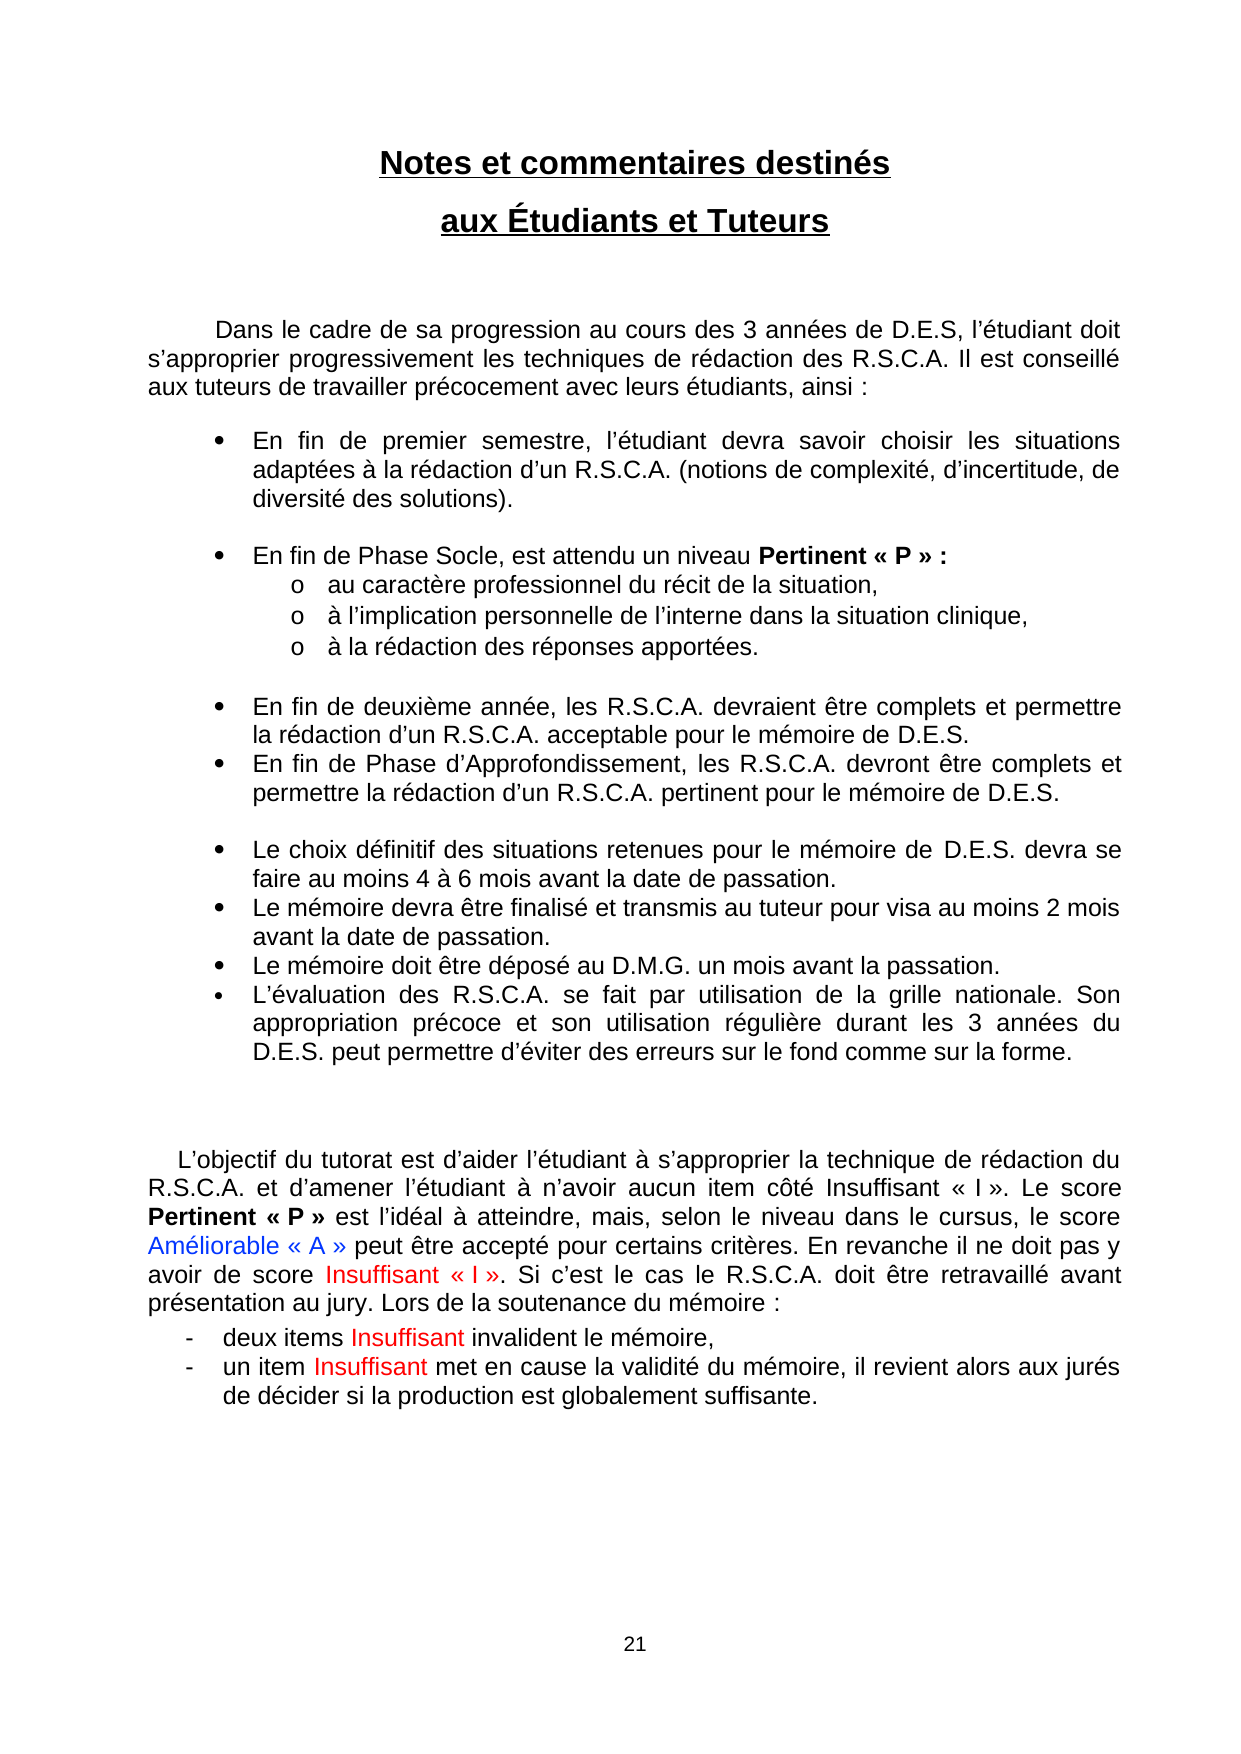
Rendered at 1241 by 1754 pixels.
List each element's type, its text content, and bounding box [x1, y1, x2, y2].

list En fin de Phase Socle, est attendu un niveau Pertinent « P » : [215, 541, 1122, 570]
list à l’implication personnelle de l’interne dans la situation clinique, [290, 601, 1122, 632]
list à la rédaction des réponses apportées. [290, 632, 1122, 663]
text Dans le cadre de sa progression au cours des 3 années de D.E.S, l’étudiant doit s’approprier progressivement les techniques de rédaction des R.S.C.A. Il est conseillé aux tuteurs de travailler précocement avec leurs étudiants, ainsi : [148, 315, 1122, 401]
list Le mémoire devra être finalisé et transmis au tuteur pour visa au moins 2 mois avant la date de passation. [215, 893, 1122, 951]
list En fin de deuxième année, les R.S.C.A. devraient être complets et permettre la rédaction d’un R.S.C.A. acceptable pour le mémoire de D.E.S. [215, 692, 1122, 749]
list L’évaluation des R.S.C.A. se fait par utilisation de la grille nationale. Son appropriation précoce et son utilisation régulière durant les 3 années du D.E.S. peut permettre d’éviter des erreurs sur le fond comme sur la forme. [215, 979, 1122, 1066]
list un item Insuffisant met en cause la validité du mémoire, il revient alors aux jurés de décider si la production est globalement suffisante. [185, 1352, 1122, 1409]
list Le mémoire doit être déposé au D.M.G. un mois avant la passation. [215, 951, 1122, 979]
subtitle Notes et commentaires destinés aux Étudiants et Tuteurs [148, 143, 1122, 239]
list En fin de premier semestre, l’étudiant devra savoir choisir les situations adaptées à la rédaction d’un R.S.C.A. (notions de complexité, d’incertitude, de diversité des solutions). [215, 426, 1122, 512]
list deux items Insuffisant invalident le mémoire, [185, 1323, 1122, 1352]
list Le choix définitif des situations retenues pour le mémoire de D.E.S. devra se faire au moins 4 à 6 mois avant la date de passation. [215, 836, 1122, 893]
text L’objectif du tutorat est d’aider l’étudiant à s’approprier la technique de rédaction du R.S.C.A. et d’amener l’étudiant à n’avoir aucun item côté Insuffisant « I ». Le score Pertinent « P » est l’idéal à atteindre, mais, selon le niveau dans le cursus, le score Améliorable « A » peut être accepté pour certains critères. En revanche il ne doit pas y avoir de score Insuffisant « I ». Si c’est le cas le R.S.C.A. doit être retravaillé avant présentation au jury. Lors de la soutenance du mémoire : [148, 1144, 1122, 1317]
list En fin de Phase d’Approfondissement, les R.S.C.A. devront être complets et permettre la rédaction d’un R.S.C.A. pertinent pour le mémoire de D.E.S. [215, 749, 1122, 807]
list au caractère professionnel du récit de la situation, [290, 570, 1122, 601]
